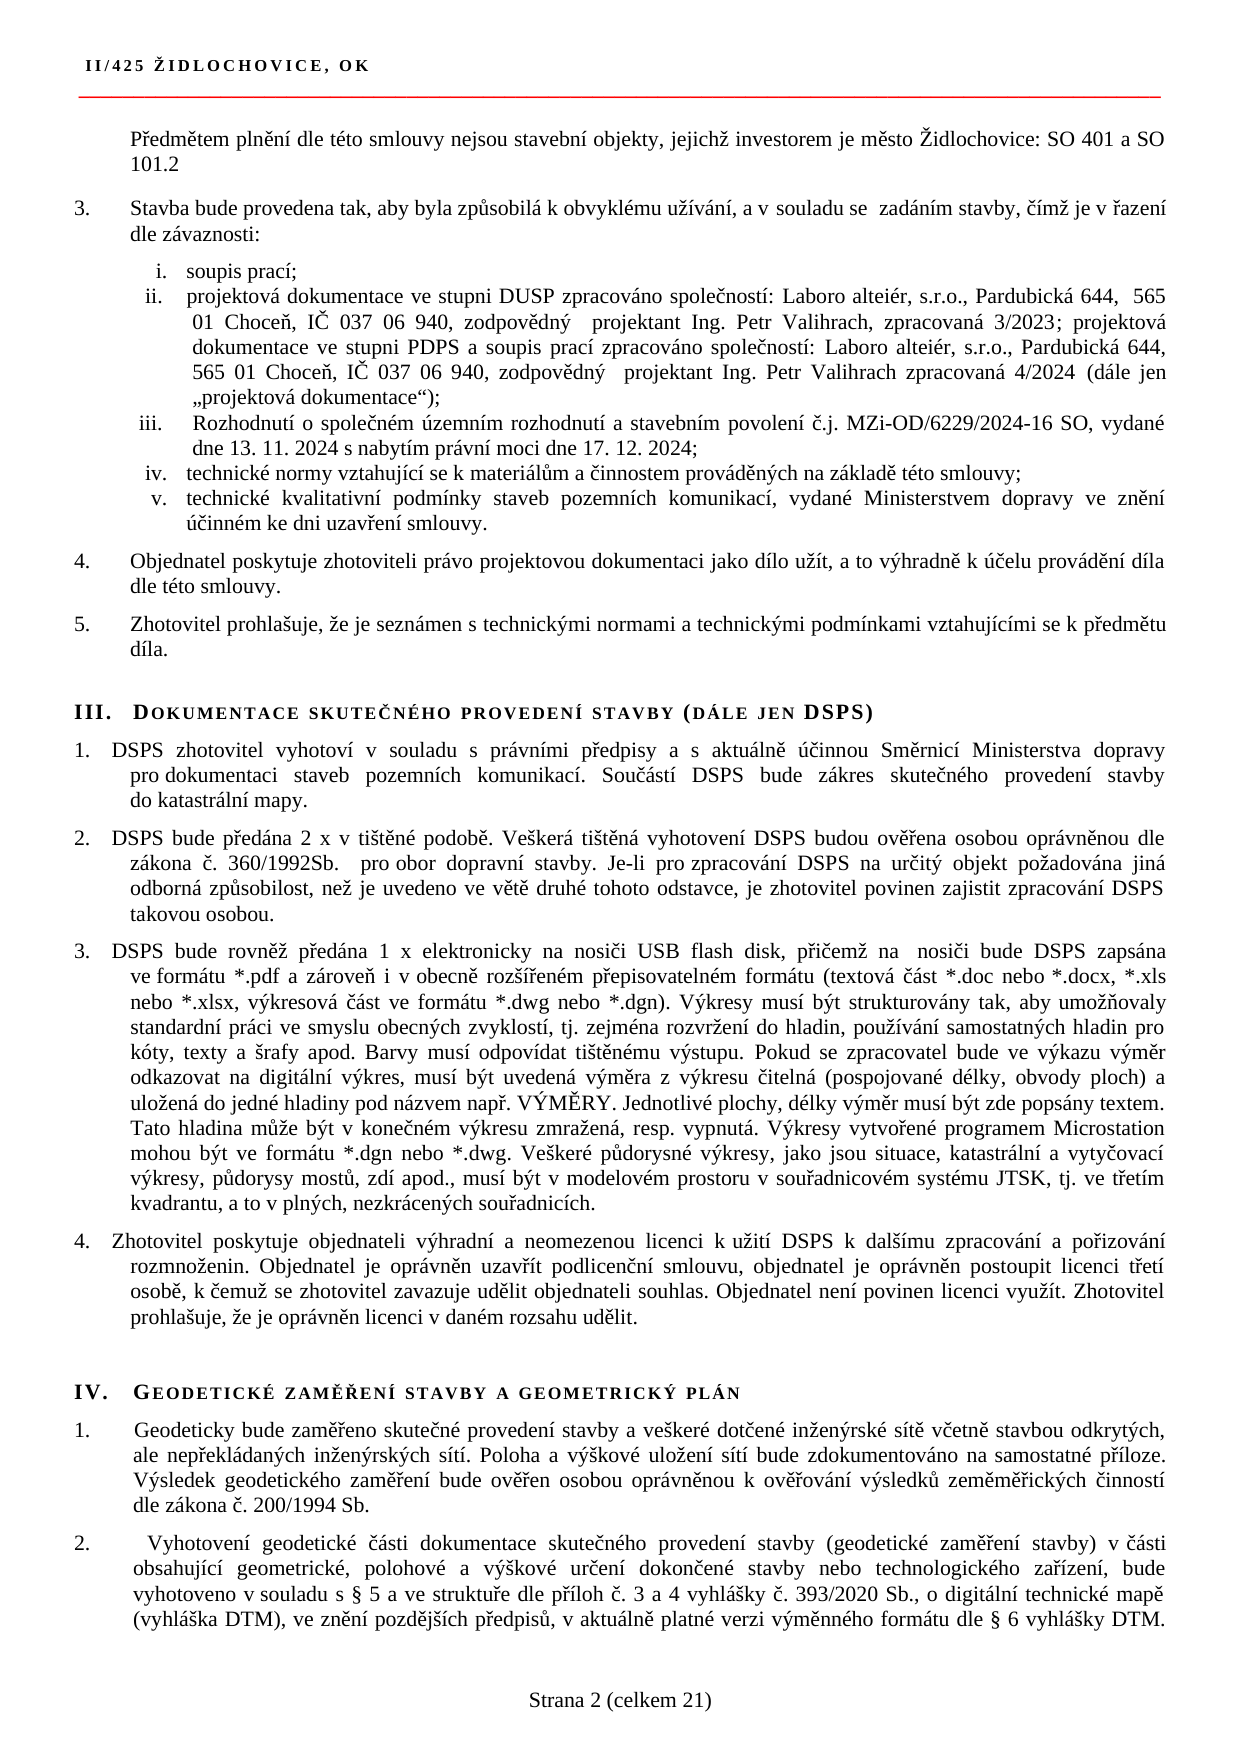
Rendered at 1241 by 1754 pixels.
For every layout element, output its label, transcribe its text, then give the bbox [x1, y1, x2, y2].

list technické normy vztahující se k materiálům a činnostem prováděných na základě této smlouvy; [167, 460, 1166, 485]
list Geodeticky bude zaměřeno skutečné provedení stavby a veškeré dotčené inženýrské sítě včetně stavbou odkrytých, ale nepřekládaných inženýrských sítí. Poloha a výškové uložení sítí bude zdokumentováno na samostatné příloze. Výsledek geodetického zaměření bude ověřen osobou oprávněnou k ověřování výsledků zeměměřických činností dle zákona č. 200/1994 Sb. [74, 1417, 1166, 1518]
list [74, 1530, 1166, 1631]
list Geodetické zaměření stavby a geometrický plán [74, 1379, 1166, 1404]
list Rozhodnutí o společném územním rozhodnutí a stavebním povolení č.j. MZi-OD/6229/2024-16 SO, vydané dne 13. 11. 2024 s nabytím právní moci dne 17. 12. 2024; [162, 409, 1166, 460]
list DSPS bude předána 2 x v tištěné podobě. Veškerá tištěná vyhotovení DSPS budou ověřena osobou oprávněnou dle zákona č. 360/1992Sb. pro obor dopravní stavby. Je-li pro zpracování DSPS na určitý objekt požadována jiná odborná způsobilost, než je uvedeno ve větě druhé tohoto odstavce, je zhotovitel povinen zajistit zpracování DSPS takovou osobou. [74, 825, 1166, 926]
list Stavba bude provedena tak, aby byla způsobilá k obvyklému užívání, a v souladu se zadáním stavby, čímž je v řazení dle závaznosti: [74, 195, 1166, 246]
list Předmětem plnění dle této smlouvy nejsou stavební objekty, jejichž investorem je město Židlochovice: SO 401 a SO 101.2 [130, 126, 1166, 176]
list Dokumentace skutečného provedení stavby (dále jen DSPS) [74, 699, 1166, 724]
list DSPS zhotovitel vyhotoví v souladu s právními předpisy a s aktuálně účinnou Směrnicí Ministerstva dopravy pro dokumentaci staveb pozemních komunikací. Součástí DSPS bude zákres skutečného provedení stavby do katastrální mapy. [74, 737, 1166, 812]
list soupis prací; [167, 258, 1166, 283]
list Zhotovitel poskytuje objednateli výhradní a neomezenou licenci k užití DSPS k dalšímu zpracování a pořizování rozmnoženin. Objednatel je oprávněn uzavřít podlicenční smlouvu, objednatel je oprávněn postoupit licenci třetí osobě, k čemuž se zhotovitel zavazuje udělit objednateli souhlas. Objednatel není povinen licenci využít. Zhotovitel prohlašuje, že je oprávněn licenci v daném rozsahu udělit. [74, 1228, 1166, 1329]
list Objednatel poskytuje zhotoviteli právo projektovou dokumentaci jako dílo užít, a to výhradně k účelu provádění díla dle této smlouvy. [74, 548, 1166, 598]
list DSPS bude rovněž předána 1 x elektronicky na nosiči USB flash disk, přičemž na nosiči bude DSPS zapsána ve formátu *.pdf a zároveň i v obecně rozšířeném přepisovatelném formátu (textová část *.doc nebo *.docx, *.xls nebo *.xlsx, výkresová část ve formátu *.dwg nebo *.dgn). Výkresy musí být strukturovány tak, aby umožňovaly standardní práci ve smyslu obecných zvyklostí, tj. zejména rozvržení do hladin, používání samostatných hladin pro kóty, texty a šrafy apod. Barvy musí odpovídat tištěnému výstupu. Pokud se zpracovatel bude ve výkazu výměr odkazovat na digitální výkres, musí být uvedená výměra z výkresu čitelná (pospojované délky, obvody ploch) a uložená do jedné hladiny pod názvem např. VÝMĚRY. Jednotlivé plochy, délky výměr musí být zde popsány textem. Tato hladina může být v konečném výkresu zmražená, resp. vypnutá. Výkresy vytvořené programem Microstation mohou být ve formátu *.dgn nebo *.dwg. Veškeré půdorysné výkresy, jako jsou situace, katastrální a vytyčovací výkresy, půdorysy mostů, zdí apod., musí být v modelovém prostoru v souřadnicovém systému JTSK, tj. ve třetím kvadrantu, a to v plných, nezkrácených souřadnicích. [74, 938, 1166, 1216]
list technické kvalitativní podmínky staveb pozemních komunikací, vydané Ministerstvem dopravy ve znění účinném ke dni uzavření smlouvy. [167, 485, 1166, 536]
list projektová dokumentace ve stupni DUSP zpracováno společností: Laboro alteiér, s.r.o., Pardubická 644, 565 01 Choceň, IČ 037 06 940, zodpovědný projektant Ing. Petr Valihrach, zpracovaná 3/2023; projektová dokumentace ve stupni PDPS a soupis prací zpracováno společností: Laboro alteiér, s.r.o., Pardubická 644, 565 01 Choceň, IČ 037 06 940, zodpovědný projektant Ing. Petr Valihrach zpracovaná 4/2024 (dále jen „projektová dokumentace“); [162, 283, 1166, 409]
list Zhotovitel prohlašuje, že je seznámen s technickými normami a technickými podmínkami vztahujícími se k předmětu díla. [74, 611, 1166, 661]
